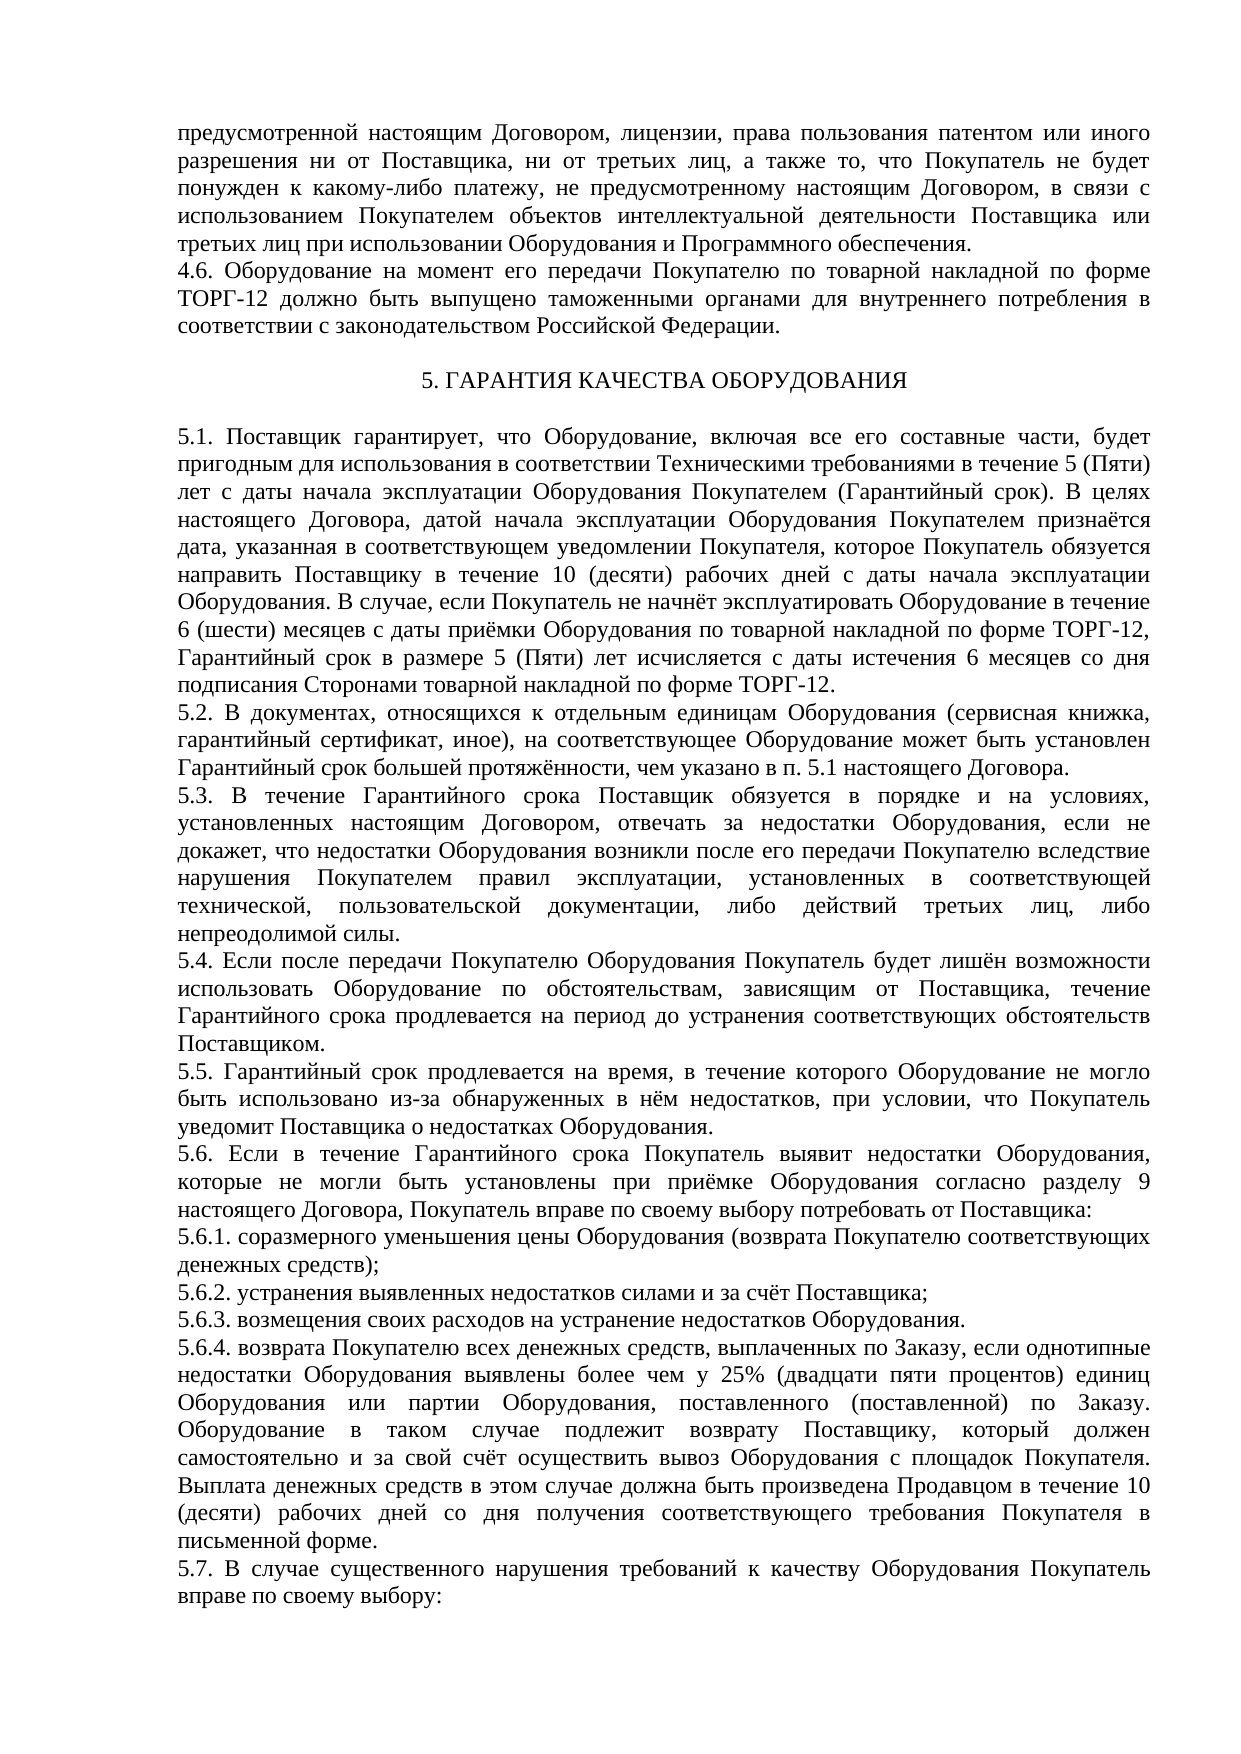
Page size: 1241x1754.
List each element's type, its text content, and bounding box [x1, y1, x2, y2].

text 5.5. Гарантийный срок продлевается на время, в течение которого Оборудование не могло быть использовано из-за обнаруженных в нём недостатков, при условии, что Покупатель уведомит Поставщика о недостатках Оборудования. [177, 1057, 1152, 1139]
text 5.6.3. возмещения своих расходов на устранение недостатков Оборудования. [177, 1305, 1152, 1333]
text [177, 118, 1152, 256]
text 5.7. В случае существенного нарушения требований к качеству Оборудования Покупатель вправе по своему выбору: [177, 1553, 1152, 1609]
text 5.6.4. возврата Покупателю всех денежных средств, выплаченных по Заказу, если однотипные недостатки Оборудования выявлены более чем у 25% (двадцати пяти процентов) единиц Оборудования или партии Оборудования, поставленного (поставленной) по Заказу. Оборудование в таком случае подлежит возврату Поставщику, который должен самостоятельно и за свой счёт осуществить вывоз Оборудования с площадок Покупателя. Выплата денежных средств в этом случае должна быть произведена Продавцом в течение 10 (десяти) рабочих дней со дня получения соответствующего требования Покупателя в письменной форме. [177, 1333, 1152, 1553]
text 5.3. В течение Гарантийного срока Поставщик обязуется в порядке и на условиях, установленных настоящим Договором, отвечать за недостатки Оборудования, если не докажет, что недостатки Оборудования возникли после его передачи Покупателю вследствие нарушения Покупателем правил эксплуатации, установленных в соответствующей технической, пользовательской документации, либо действий третьих лиц, либо непреодолимой силы. [177, 781, 1152, 946]
text 5.6. Если в течение Гарантийного срока Покупатель выявит недостатки Оборудования, которые не могли быть установлены при приёмке Оборудования согласно разделу 9 настоящего Договора, Покупатель вправе по своему выбору потребовать от Поставщика: [177, 1139, 1152, 1222]
text 4.6. Оборудование на момент его передачи Покупателю по товарной накладной по форме ТОРГ-12 должно быть выпущено таможенными органами для внутреннего потребления в соответствии с законодательством Российской Федерации. [177, 256, 1152, 339]
text 5.1. Поставщик гарантирует, что Оборудование, включая все его составные части, будет пригодным для использования в соответствии Техническими требованиями в течение 5 (Пяти) лет с даты начала эксплуатации Оборудования Покупателем (Гарантийный срок). В целях настоящего Договора, датой начала эксплуатации Оборудования Покупателем признаётся дата, указанная в соответствующем уведомлении Покупателя, которое Покупатель обязуется направить Поставщику в течение 10 (десяти) рабочих дней с даты начала эксплуатации Оборудования. В случае, если Покупатель не начнёт эксплуатировать Оборудование в течение 6 (шести) месяцев с даты приёмки Оборудования по товарной накладной по форме ТОРГ-12, Гарантийный срок в размере 5 (Пяти) лет исчисляется с даты истечения 6 месяцев со дня подписания Сторонами товарной накладной по форме ТОРГ-12. [177, 422, 1152, 698]
text 5.2. В документах, относящихся к отдельным единицам Оборудования (сервисная книжка, гарантийный сертификат, иное), на соответствующее Оборудование может быть установлен Гарантийный срок большей протяжённости, чем указано в п. 5.1 настоящего Договора. [177, 698, 1152, 781]
text 5.6.2. устранения выявленных недостатков силами и за счёт Поставщика; [177, 1277, 1152, 1305]
text 5. ГАРАНТИЯ КАЧЕСТВА ОБОРУДОВАНИЯ [177, 367, 1152, 394]
text 5.4. Если после передачи Покупателю Оборудования Покупатель будет лишён возможности использовать Оборудование по обстоятельствам, зависящим от Поставщика, течение Гарантийного срока продлевается на период до устранения соответствующих обстоятельств Поставщиком. [177, 946, 1152, 1057]
text 5.6.1. соразмерного уменьшения цены Оборудования (возврата Покупателю соответствующих денежных средств); [177, 1222, 1152, 1277]
